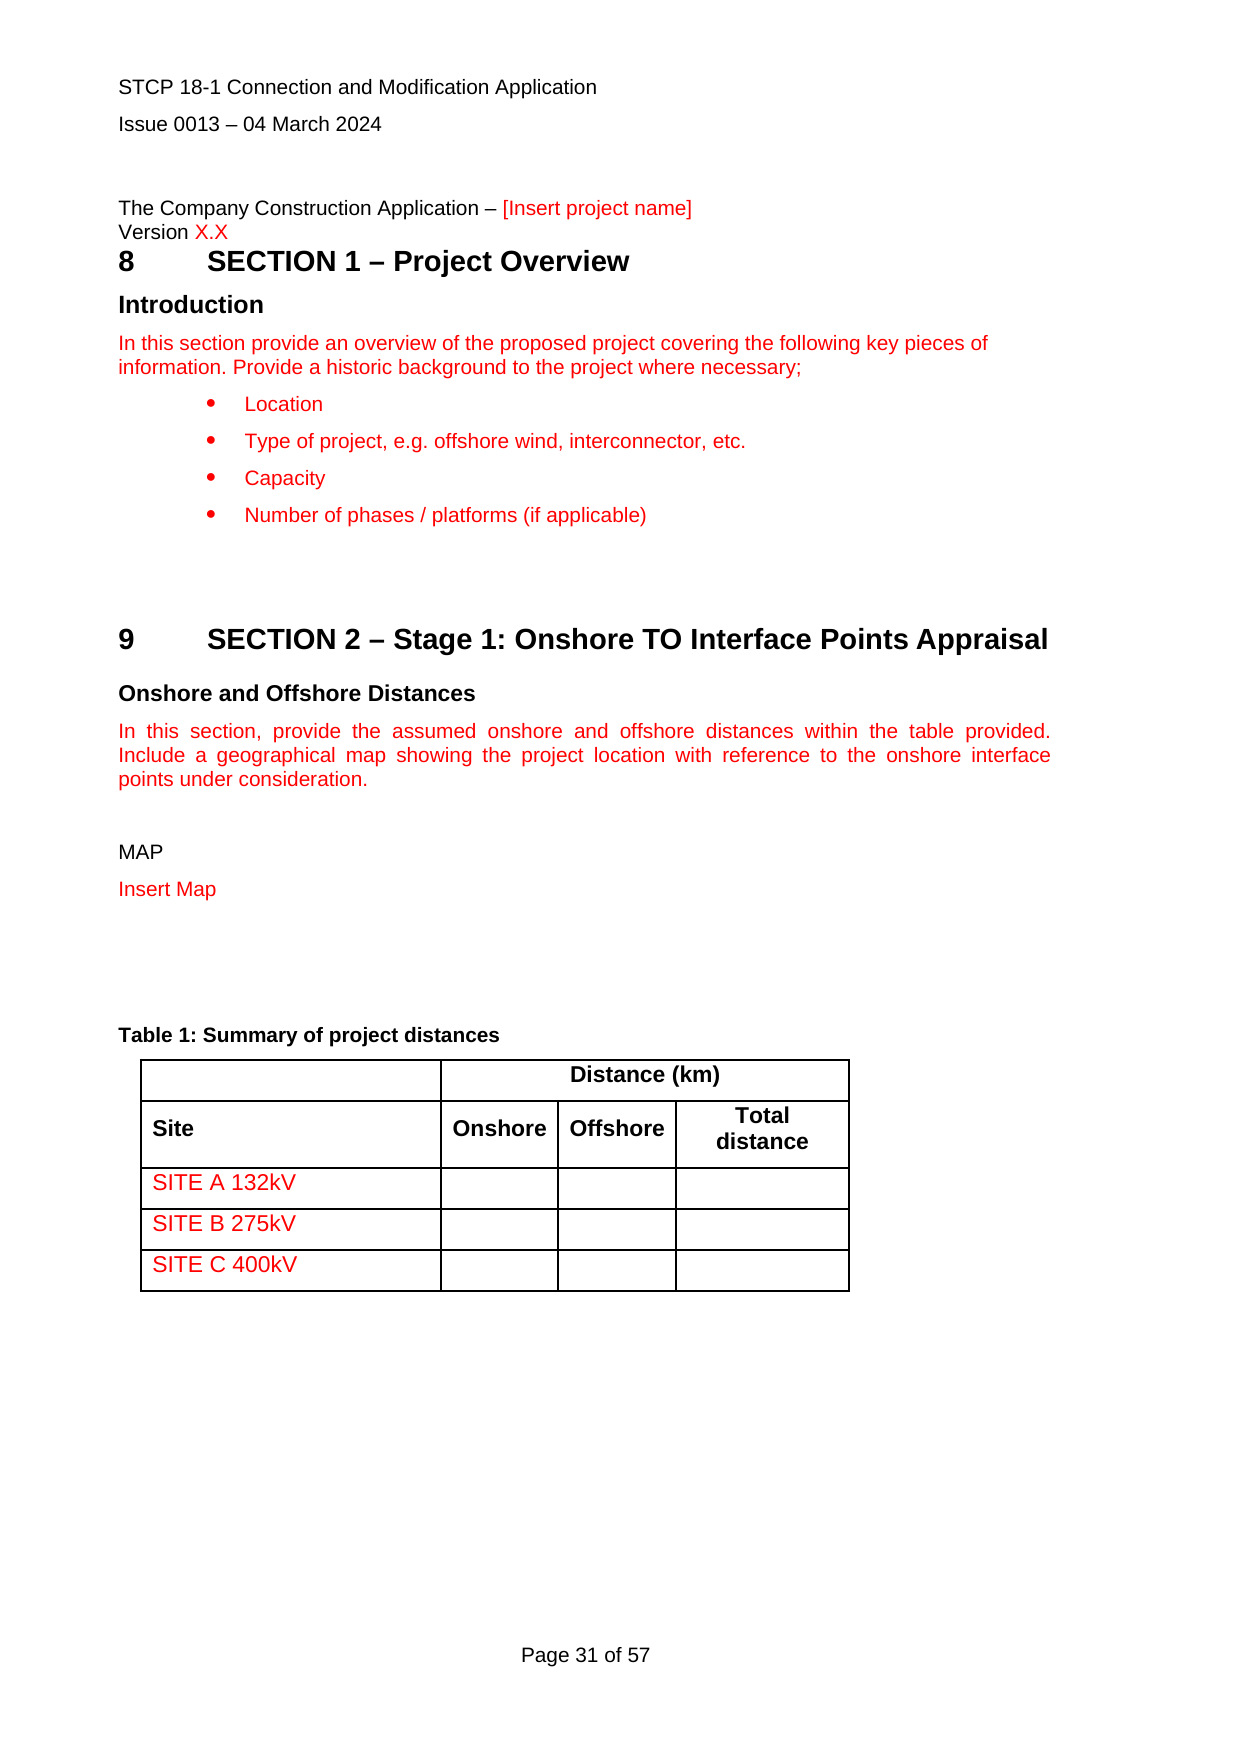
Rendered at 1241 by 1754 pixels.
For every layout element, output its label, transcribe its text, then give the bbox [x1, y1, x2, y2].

table_cell Site [142, 1102, 440, 1167]
text MAP [118, 840, 1053, 864]
list Number of phases / platforms (if applicable) [207, 502, 1053, 527]
list Location [207, 391, 1053, 416]
subtitle SECTION 1 – Project Overview [118, 244, 1053, 277]
table_cell [442, 1210, 557, 1249]
table_cell SITE B 275kV [142, 1210, 440, 1249]
text In this section provide an overview of the proposed project covering the following key pieces of information. Provide a historic background to the project where necessary; [118, 331, 1053, 379]
subtitle SECTION 2 – Stage 1: Onshore TO Interface Points Appraisal [118, 622, 1053, 655]
table_cell [677, 1210, 848, 1249]
list Capacity [207, 465, 1053, 490]
text In this section, provide the assumed onshore and offshore distances within the table provided. Include a geographical map showing the project location with reference to the onshore interface points under consideration. [118, 719, 1053, 791]
table_cell SITE C 400kV [142, 1251, 440, 1290]
table_cell [559, 1210, 675, 1249]
table_cell [442, 1169, 557, 1208]
table_header [142, 1061, 440, 1100]
table_cell [559, 1251, 675, 1290]
text Table 1: Summary of project distances [118, 1022, 1053, 1046]
table_cell [442, 1251, 557, 1290]
table_cell [677, 1169, 848, 1208]
table_cell [559, 1169, 675, 1208]
table_header Distance (km) [442, 1061, 848, 1100]
table_cell Total distance [677, 1102, 848, 1167]
table_cell SITE A 132kV [142, 1169, 440, 1208]
table_cell Offshore [559, 1102, 675, 1167]
table_cell Onshore [442, 1102, 557, 1167]
text Introduction [118, 290, 1053, 318]
text Onshore and Offshore Distances [118, 680, 1053, 707]
text Insert Map [118, 877, 1053, 901]
table_cell [677, 1251, 848, 1290]
list Type of project, e.g. offshore wind, interconnector, etc. [207, 428, 1053, 453]
